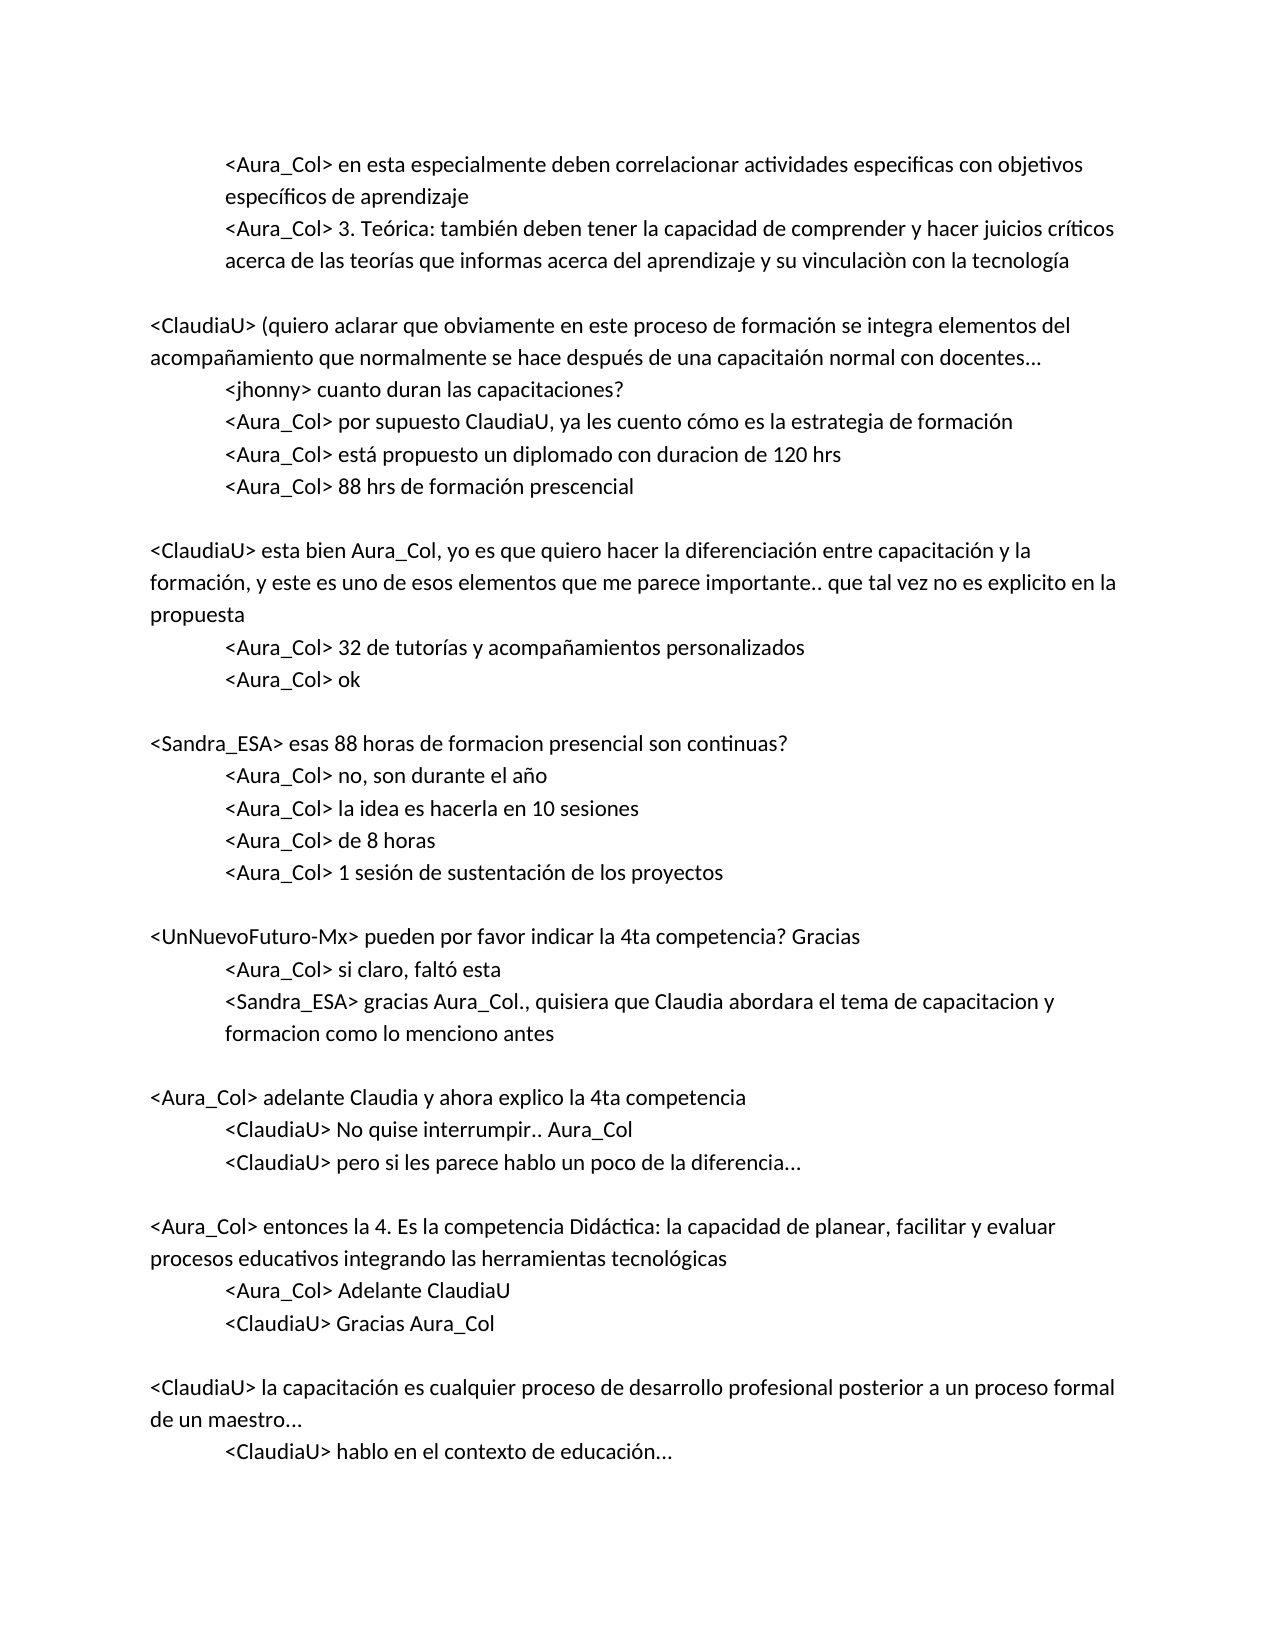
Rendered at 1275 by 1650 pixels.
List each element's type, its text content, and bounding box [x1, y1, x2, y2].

text <Aura_Col> está propuesto un diplomado con duracion de 120 hrs [150, 440, 1125, 468]
text <ClaudiaU> la capacitación es cualquier proceso de desarrollo profesional posterior a un proceso formal de un maestro... [150, 1373, 1125, 1433]
text <Sandra_ESA> gracias Aura_Col., quisiera que Claudia abordara el tema de capacitacion y formacion como lo menciono antes [225, 987, 1125, 1047]
text <Aura_Col> 32 de tutorías y acompañamientos personalizados [150, 633, 1125, 661]
text <Sandra_ESA> esas 88 horas de formacion presencial son continuas? [150, 729, 1125, 757]
text <Aura_Col> ok [150, 665, 1125, 693]
text <Aura_Col> 1 sesión de sustentación de los proyectos [150, 858, 1125, 886]
text <ClaudiaU> (quiero aclarar que obviamente en este proceso de formación se integra elementos del acompañamiento que normalmente se hace después de una capacitaión normal con docentes... [150, 311, 1125, 371]
text <Aura_Col> 3. Teórica: también deben tener la capacidad de comprender y hacer juicios críticos acerca de las teorías que informas acerca del aprendizaje y su vinculaciòn con la tecnología [225, 214, 1125, 274]
text <ClaudiaU> No quise interrumpir.. Aura_Col [225, 1116, 1125, 1144]
text <Aura_Col> adelante Claudia y ahora explico la 4ta competencia [150, 1083, 1125, 1111]
text <UnNuevoFuturo-Mx> pueden por favor indicar la 4ta competencia? Gracias [150, 922, 1125, 951]
text <ClaudiaU> pero si les parece hablo un poco de la diferencia... [225, 1148, 1125, 1176]
text <Aura_Col> de 8 horas [150, 826, 1125, 854]
text <Aura_Col> la idea es hacerla en 10 sesiones [150, 794, 1125, 822]
text <jhonny> cuanto duran las capacitaciones? [150, 375, 1125, 403]
text <ClaudiaU> hablo en el contexto de educación... [150, 1437, 1125, 1466]
text <Aura_Col> si claro, faltó esta [225, 955, 1125, 983]
text <Aura_Col> en esta especialmente deben correlacionar actividades especificas con objetivos específicos de aprendizaje [225, 150, 1125, 210]
text <ClaudiaU> esta bien Aura_Col, yo es que quiero hacer la diferenciación entre capacitación y la formación, y este es uno de esos elementos que me parece importante.. que tal vez no es explicito en la propuesta [150, 536, 1125, 629]
text <Aura_Col> 88 hrs de formación prescencial [150, 472, 1125, 500]
text <Aura_Col> por supuesto ClaudiaU, ya les cuento cómo es la estrategia de formación [150, 407, 1125, 436]
text <Aura_Col> Adelante ClaudiaU [225, 1277, 1125, 1304]
text <Aura_Col> entonces la 4. Es la competencia Didáctica: la capacidad de planear, facilitar y evaluar procesos educativos integrando las herramientas tecnológicas [150, 1212, 1125, 1272]
text <Aura_Col> no, son durante el año [150, 762, 1125, 789]
text <ClaudiaU> Gracias Aura_Col [225, 1309, 1125, 1337]
